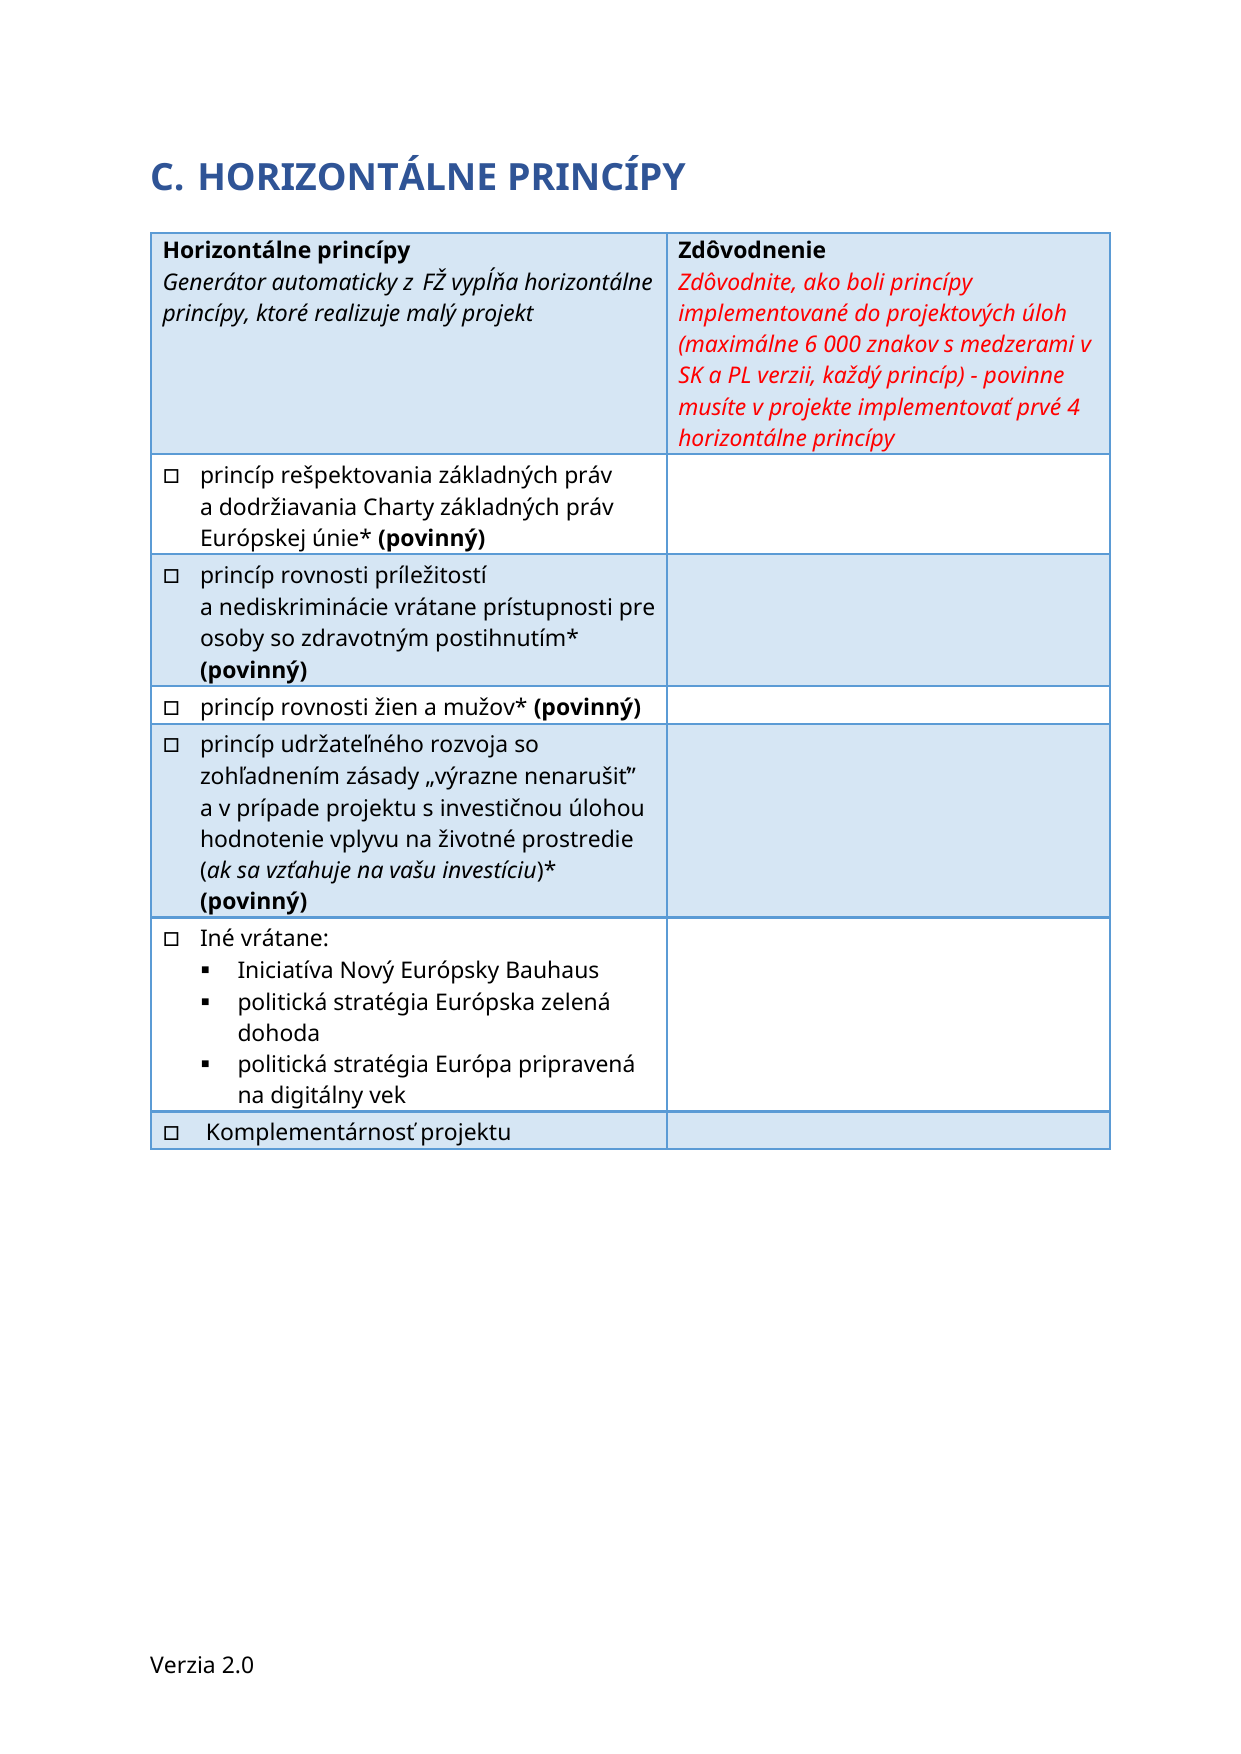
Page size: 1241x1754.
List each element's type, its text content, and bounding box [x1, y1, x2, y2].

table_cell princíp rovnosti príležitostí a nediskriminácie vrátane prístupnosti pre osoby so zdravotným postihnutím* (povinný) [152, 555, 666, 685]
table_cell [668, 455, 1109, 553]
table_cell Komplementárnosť projektu [152, 1113, 666, 1148]
table_cell [668, 555, 1109, 685]
table_cell princíp rovnosti žien a mužov* (povinný) [152, 687, 666, 722]
table_header Horizontálne princípy Generátor automaticky z FŽ vypĺňa horizontálne princípy, ktoré realizuje malý projekt [152, 234, 666, 453]
table_header Zdôvodnenie Zdôvodnite, ako boli princípy implementované do projektových úloh (maximálne 6 000 znakov s medzerami v SK a PL verzii, každý princíp) - povinne musíte v projekte implementovať prvé 4 horizontálne princípy [668, 234, 1109, 453]
list HORIZONTÁLNE PRINCÍPY [150, 150, 1090, 201]
table_cell [668, 725, 1109, 916]
table_cell [668, 919, 1109, 1110]
table_cell Iné vrátane: Iniciatíva Nový Európsky Bauhaus politická stratégia Európska zelená dohoda politická stratégia Európa pripravená na digitálny vek [152, 919, 666, 1110]
table_cell princíp rešpektovania základných práv a dodržiavania Charty základných práv Európskej únie* (povinný) [152, 455, 666, 553]
table_cell princíp udržateľného rozvoja so zohľadnením zásady „výrazne nenarušiť” a v prípade projektu s investičnou úlohou hodnotenie vplyvu na životné prostredie (ak sa vzťahuje na vašu investíciu)* (povinný) [152, 725, 666, 916]
table_cell [668, 687, 1109, 722]
table_cell [668, 1113, 1109, 1148]
